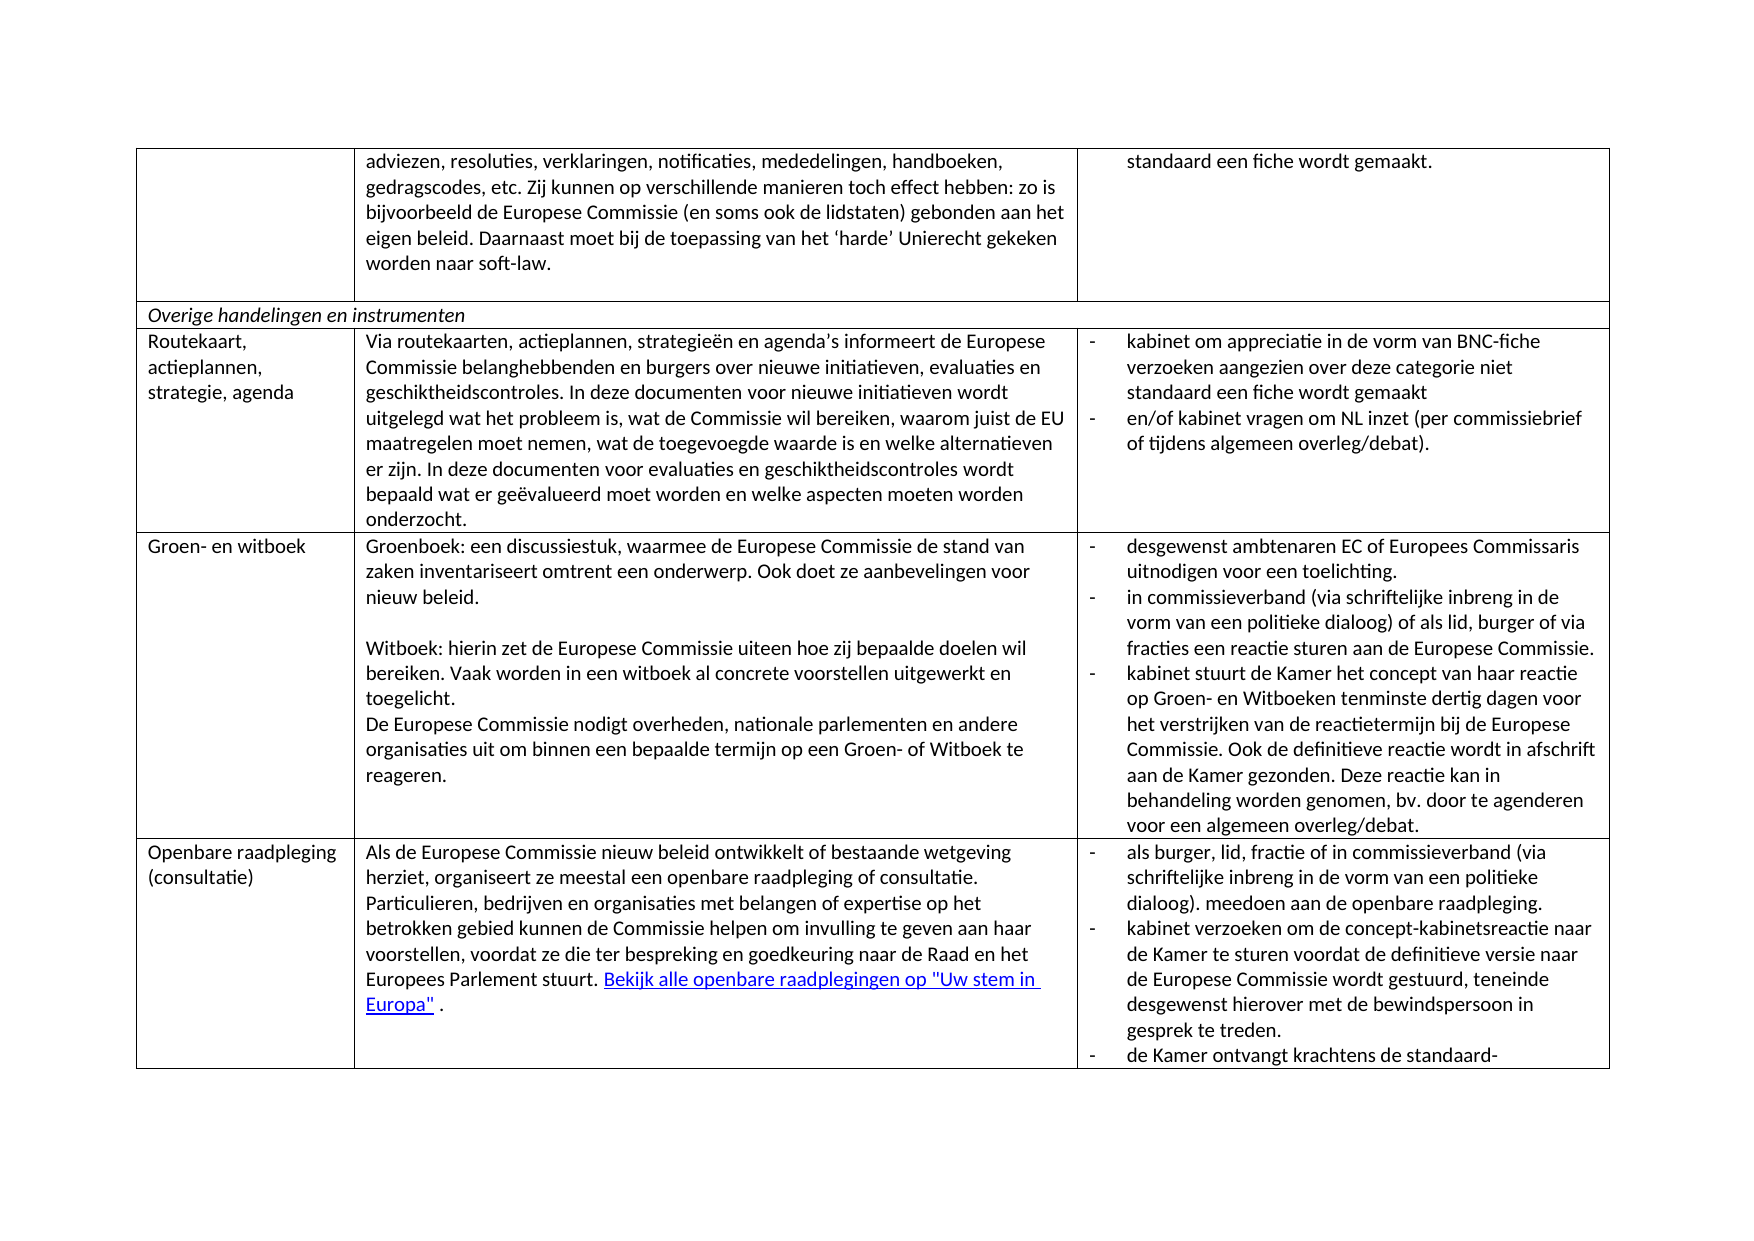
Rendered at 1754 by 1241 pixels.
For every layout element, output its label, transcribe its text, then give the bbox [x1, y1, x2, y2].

table_cell Routekaart, actieplannen, strategie, agenda [137, 329, 354, 532]
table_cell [1078, 839, 1609, 1068]
table_cell desgewenst ambtenaren EC of Europees Commissaris uitnodigen voor een toelichting. in commissieverband (via schriftelijke inbreng in de vorm van een politieke dialoog) of als lid, burger of via fracties een reactie sturen aan de Europese Commissie. kabinet stuurt de Kamer het concept van haar reactie op Groen- en Witboeken tenminste dertig dagen voor het verstrijken van de reactietermijn bij de Europese Commissie. Ook de definitieve reactie wordt in afschrift aan de Kamer gezonden. Deze reactie kan in behandeling worden genomen, bv. door te agenderen voor een algemeen overleg/debat. [1078, 533, 1609, 838]
table_cell Overige handelingen en instrumenten [137, 302, 1609, 328]
table_cell Groen- en witboek [137, 533, 354, 838]
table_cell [137, 839, 354, 1068]
table_cell Groenboek: een discussiestuk, waarmee de Europese Commissie de stand van zaken inventariseert omtrent een onderwerp. Ook doet ze aanbevelingen voor nieuw beleid. Witboek: hierin zet de Europese Commissie uiteen hoe zij bepaalde doelen wil bereiken. Vaak worden in een witboek al concrete voorstellen uitgewerkt en toegelicht. De Europese Commissie nodigt overheden, nationale parlementen en andere organisaties uit om binnen een bepaalde termijn op een Groen- of Witboek te reageren. [355, 533, 1077, 838]
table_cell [355, 839, 1077, 1068]
table_cell Via routekaarten, actieplannen, strategieën en agenda’s informeert de Europese Commissie belanghebbenden en burgers over nieuwe initiatieven, evaluaties en geschiktheidscontroles. In deze documenten voor nieuwe initiatieven wordt uitgelegd wat het probleem is, wat de Commissie wil bereiken, waarom juist de EU maatregelen moet nemen, wat de toegevoegde waarde is en welke alternatieven er zijn. In deze documenten voor evaluaties en geschiktheidscontroles wordt bepaald wat er geëvalueerd moet worden en welke aspecten moeten worden onderzocht. [355, 329, 1077, 532]
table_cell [137, 149, 354, 301]
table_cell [355, 149, 1077, 301]
table_cell kabinet om appreciatie in de vorm van BNC-fiche verzoeken aangezien over deze categorie niet standaard een fiche wordt gemaakt en/of kabinet vragen om NL inzet (per commissiebrief of tijdens algemeen overleg/debat). [1078, 329, 1609, 532]
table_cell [1078, 149, 1609, 301]
